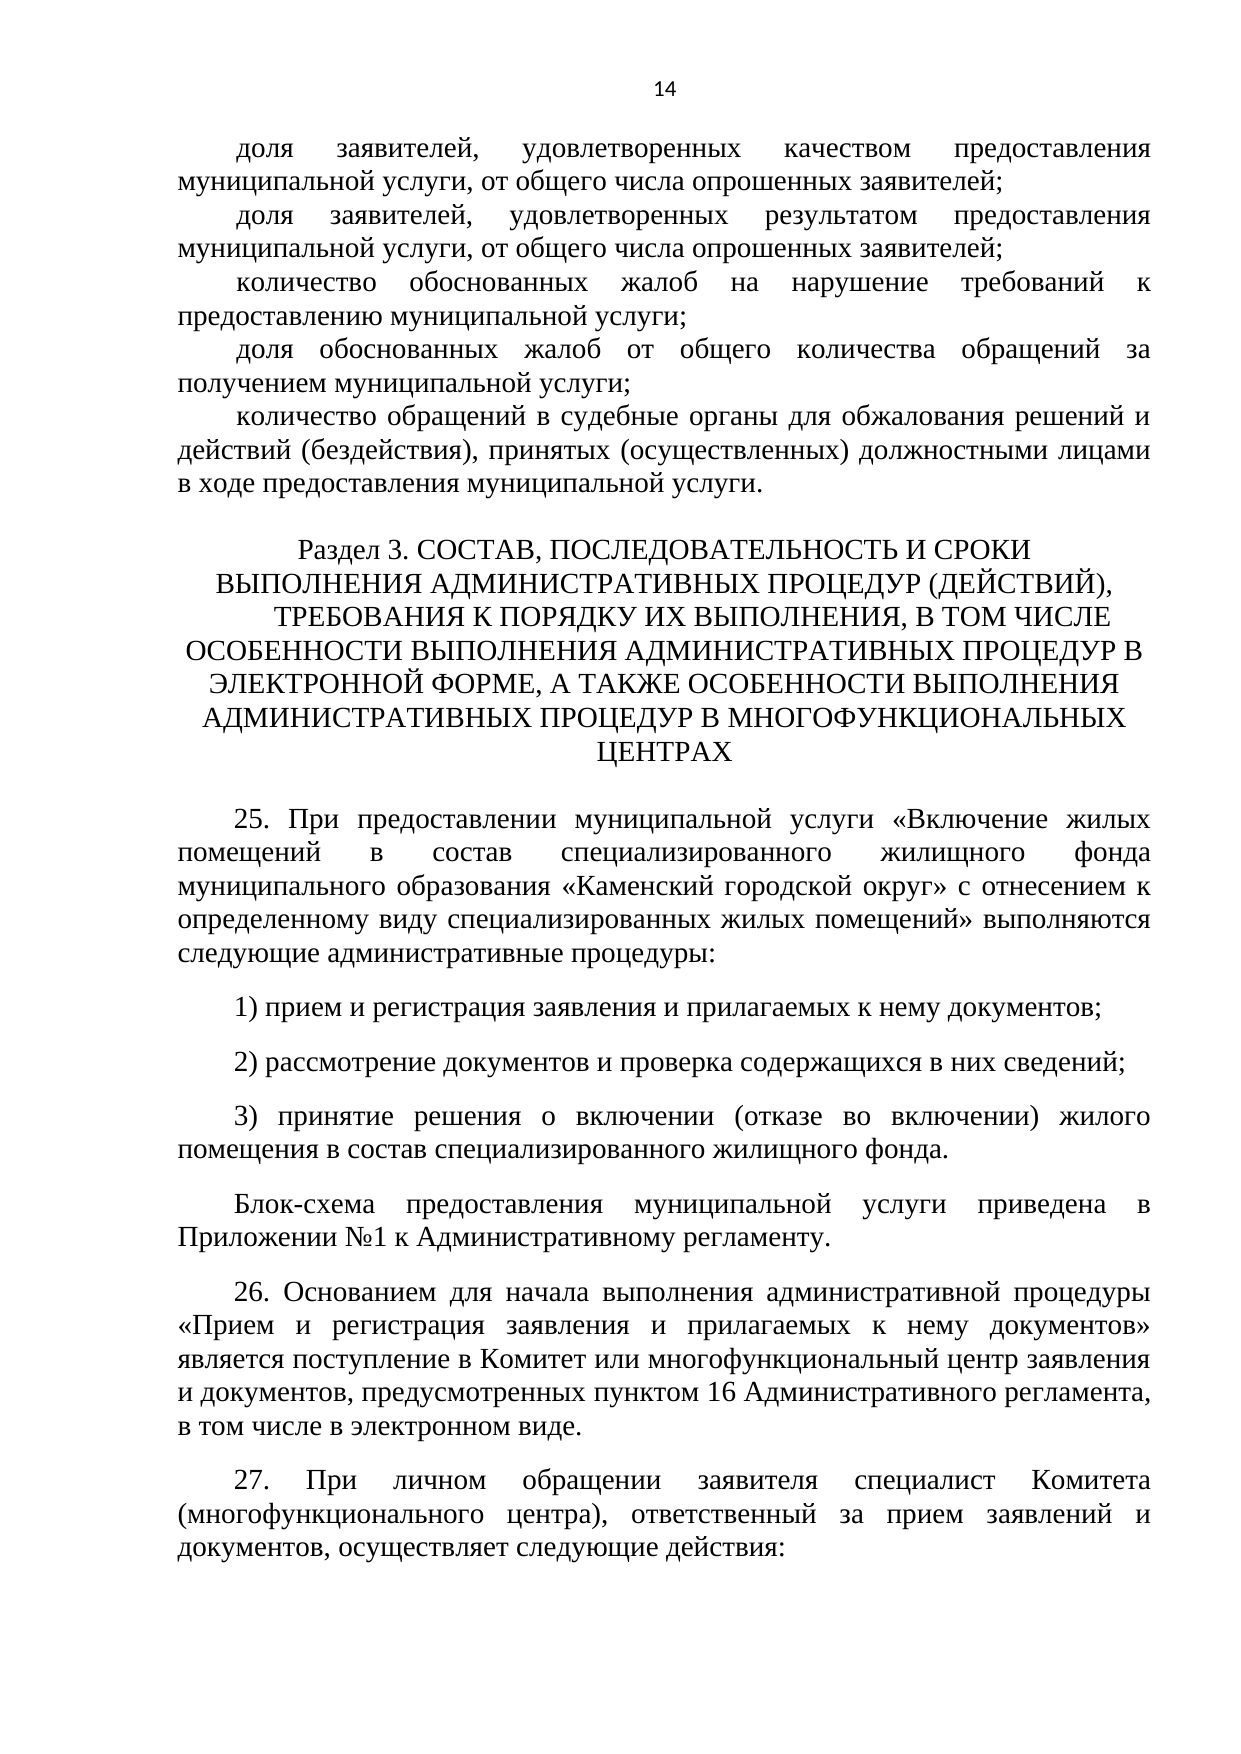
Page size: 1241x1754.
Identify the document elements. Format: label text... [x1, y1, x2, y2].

text доля обоснованных жалоб от общего количества обращений за получением муниципальной услуги; [177, 331, 1152, 398]
text 2) рассмотрение документов и проверка содержащихся в них сведений; [177, 1044, 1152, 1077]
text количество обращений в судебные органы для обжалования решений и действий (бездействия), принятых (осуществленных) должностными лицами в ходе предоставления муниципальной услуги. [177, 398, 1152, 499]
text доля заявителей, удовлетворенных качеством предоставления муниципальной услуги, от общего числа опрошенных заявителей; [177, 130, 1152, 197]
text 26. Основанием для начала выполнения административной процедуры «Прием и регистрация заявления и прилагаемых к нему документов» является поступление в Комитет или многофункциональный центр заявления и документов, предусмотренных пунктом 16 Административного регламента, в том числе в электронном виде. [177, 1274, 1152, 1442]
text ТРЕБОВАНИЯ К ПОРЯДКУ ИХ ВЫПОЛНЕНИЯ, В ТОМ ЧИСЛЕ ОСОБЕННОСТИ ВЫПОЛНЕНИЯ АДМИНИСТРАТИВНЫХ ПРОЦЕДУР В ЭЛЕКТРОННОЙ ФОРМЕ, А ТАКЖЕ ОСОБЕННОСТИ ВЫПОЛНЕНИЯ АДМИНИСТРАТИВНЫХ ПРОЦЕДУР В МНОГОФУНКЦИОНАЛЬНЫХ ЦЕНТРАХ [177, 599, 1152, 767]
text 1) прием и регистрация заявления и прилагаемых к нему документов; [177, 989, 1152, 1023]
text Раздел 3. СОСТАВ, ПОСЛЕДОВАТЕЛЬНОСТЬ И СРОКИ [177, 532, 1152, 566]
text 27. При личном обращении заявителя специалист Комитета (многофункционального центра), ответственный за прием заявлений и документов, осуществляет следующие действия: [177, 1462, 1152, 1563]
text доля заявителей, удовлетворенных результатом предоставления муниципальной услуги, от общего числа опрошенных заявителей; [177, 197, 1152, 264]
text количество обоснованных жалоб на нарушение требований к предоставлению муниципальной услуги; [177, 264, 1152, 331]
text Блок-схема предоставления муниципальной услуги приведена в Приложении №1 к Административному регламенту. [177, 1186, 1152, 1253]
text ВЫПОЛНЕНИЯ АДМИНИСТРАТИВНЫХ ПРОЦЕДУР (ДЕЙСТВИЙ), [177, 566, 1152, 599]
text 25. При предоставлении муниципальной услуги «Включение жилых помещений в состав специализированного жилищного фонда муниципального образования «Каменский городской округ» с отнесением к определенному виду специализированных жилых помещений» выполняются следующие административные процедуры: [177, 801, 1152, 968]
text 3) принятие решения о включении (отказе во включении) жилого помещения в состав специализированного жилищного фонда. [177, 1098, 1152, 1165]
